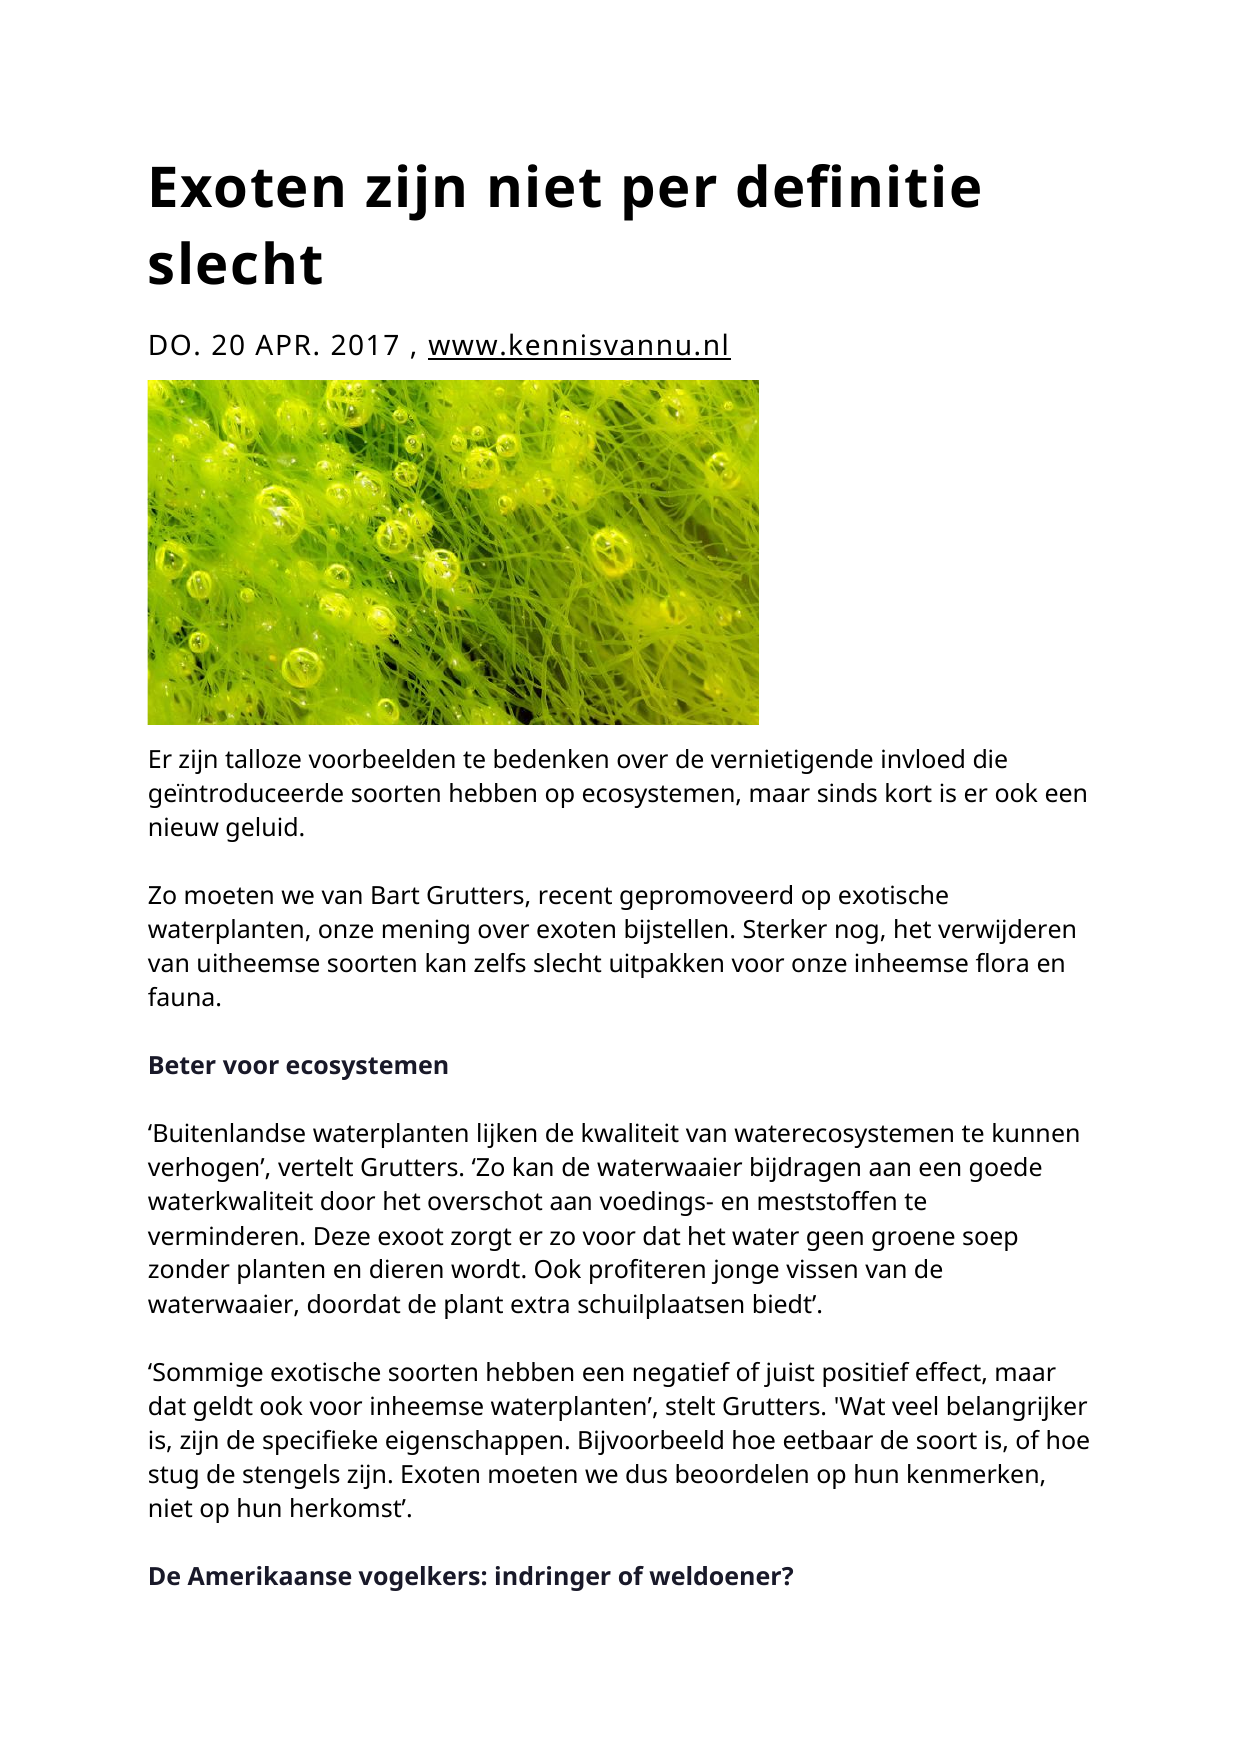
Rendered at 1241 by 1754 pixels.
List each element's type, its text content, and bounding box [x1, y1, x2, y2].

text do. 20 apr. 2017 , www.kennisvannu.nl [148, 312, 1093, 363]
text Exoten zijn niet per definitie slecht [148, 148, 1093, 301]
text ‘Buitenlandse waterplanten lijken de kwaliteit van waterecosystemen te kunnen verhogen’, vertelt Grutters. ‘Zo kan de waterwaaier bijdragen aan een goede waterkwaliteit door het overschot aan voedings- en meststoffen te verminderen. Deze exoot zorgt er zo voor dat het water geen groene soep zonder planten en dieren wordt. Ook profiteren jonge vissen van de waterwaaier, doordat de plant extra schuilplaatsen biedt’. [148, 1116, 1093, 1320]
text ‘Sommige exotische soorten hebben een negatief of juist positief effect, maar dat geldt ook voor inheemse waterplanten’, stelt Grutters. 'Wat veel belangrijker is, zijn de specifieke eigenschappen. Bijvoorbeeld hoe eetbaar de soort is, of hoe stug de stengels zijn. Exoten moeten we dus beoordelen op hun kenmerken, niet op hun herkomst’. [148, 1354, 1093, 1525]
picture [147, 380, 759, 725]
text Beter voor ecosystemen [148, 1048, 1093, 1082]
text Zo moeten we van Bart Grutters, recent gepromoveerd op exotische waterplanten, onze mening over exoten bijstellen. Sterker nog, het verwijderen van uitheemse soorten kan zelfs slecht uitpakken voor onze inheemse flora en fauna. [148, 877, 1093, 1014]
text De Amerikaanse vogelkers: indringer of weldoener? [148, 1559, 1093, 1593]
text Er zijn talloze voorbeelden te bedenken over de vernietigende invloed die geïntroduceerde soorten hebben op ecosystemen, maar sinds kort is er ook een nieuw geluid. [148, 741, 1093, 843]
